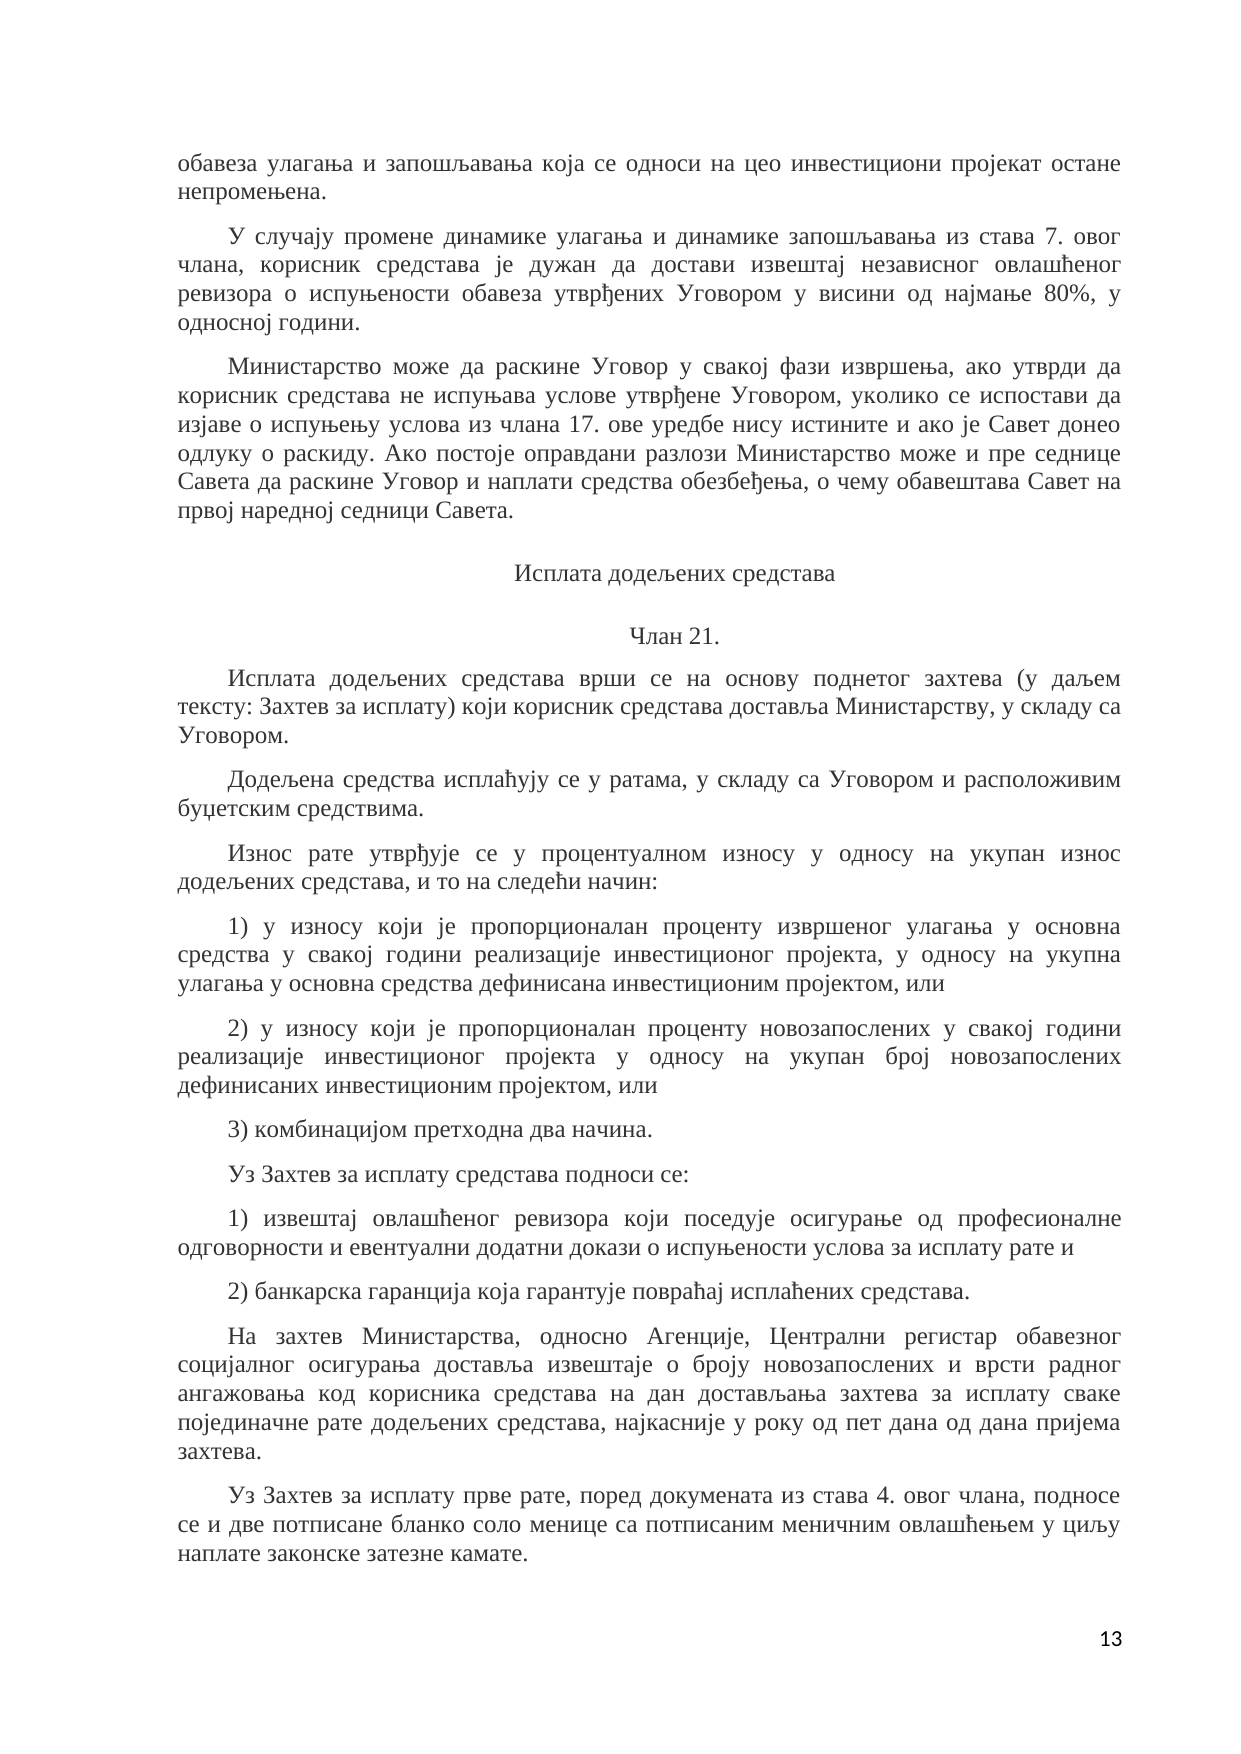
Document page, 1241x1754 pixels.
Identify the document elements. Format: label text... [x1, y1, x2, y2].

text Члан 21. [177, 621, 1122, 650]
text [177, 148, 1122, 205]
text Исплата додељених средстава [177, 558, 1122, 587]
text Износ рате утврђује се у процентуалном износу у односу на укупан износ додељених средстава, и то на следећи начин: [177, 838, 1122, 895]
text Додељена средства исплаћују се у ратама, у складу са Уговором и расположивим буџетским средствима. [177, 764, 1122, 822]
text 1) у износу који је пропорционалан проценту извршеног улагања у основна средства у свакој години реализације инвестиционог пројекта, у односу на укупна улагања у основна средства дефинисана инвестиционим пројектом, или [177, 911, 1122, 997]
text Уз Захтев за исплату прве рате, поред докумената из става 4. овог члана, подносе се и две потписане бланко соло менице са потписаним меничним овлашћењем у циљу наплате законске затезне камате. [177, 1480, 1122, 1566]
text 1) извештај овлашћеног ревизора који поседује осигурање од професионалне одговорности и евентуални додатни докази о испуњености услова за исплату рате и [177, 1203, 1122, 1261]
text У случају промене динамике улагања и динамике запошљавања из става 7. овог члана, корисник средстава је дужан да достави извештај независног овлашћеног ревизора о испуњености обавеза утврђених Уговором у висини од најмање 80%, у односној години. [177, 221, 1122, 336]
text На захтев Министарства, односно Агенције, Централни регистар обавезног социјалног осигурања доставља извештаје о броју новозапослених и врсти радног ангажовања код корисника средстава на дан достављања захтева за исплату сваке појединачне рате додељених средстава, најкасније у року од пет дана од дана пријема захтева. [177, 1321, 1122, 1464]
text Уз Захтев за исплату средстава подноси се: [177, 1159, 1122, 1188]
text Министарство може да раскине Уговор у свакој фази извршења, ако утврди да корисник средстава не испуњава услове утврђене Уговором, уколико се испостави да изјаве о испуњењу услова из члана 17. ове уредбе нису истините и ако је Савет донео одлуку о раскиду. Ако постоје оправдани разлози Министарство може и пре седнице Савета да раскине Уговор и наплати средства обезбеђења, о чему обавештава Савет на првој наредној седници Савета. [177, 351, 1122, 524]
text 2) у износу који је пропорционалан проценту новозапослених у свакој години реализације инвестиционог пројекта у односу на укупан број новозапослених дефинисаних инвестиционим пројектом, или [177, 1013, 1122, 1099]
text 2) банкарска гаранција која гарантује повраћај исплаћених средстава. [177, 1276, 1122, 1305]
text 3) комбинацијом претходна два начина. [177, 1114, 1122, 1143]
text Исплата додељених средстава врши се на основу поднетог захтева (у даљем тексту: Захтев за исплату) који корисник средстава доставља Министарству, у складу са Уговором. [177, 663, 1122, 749]
